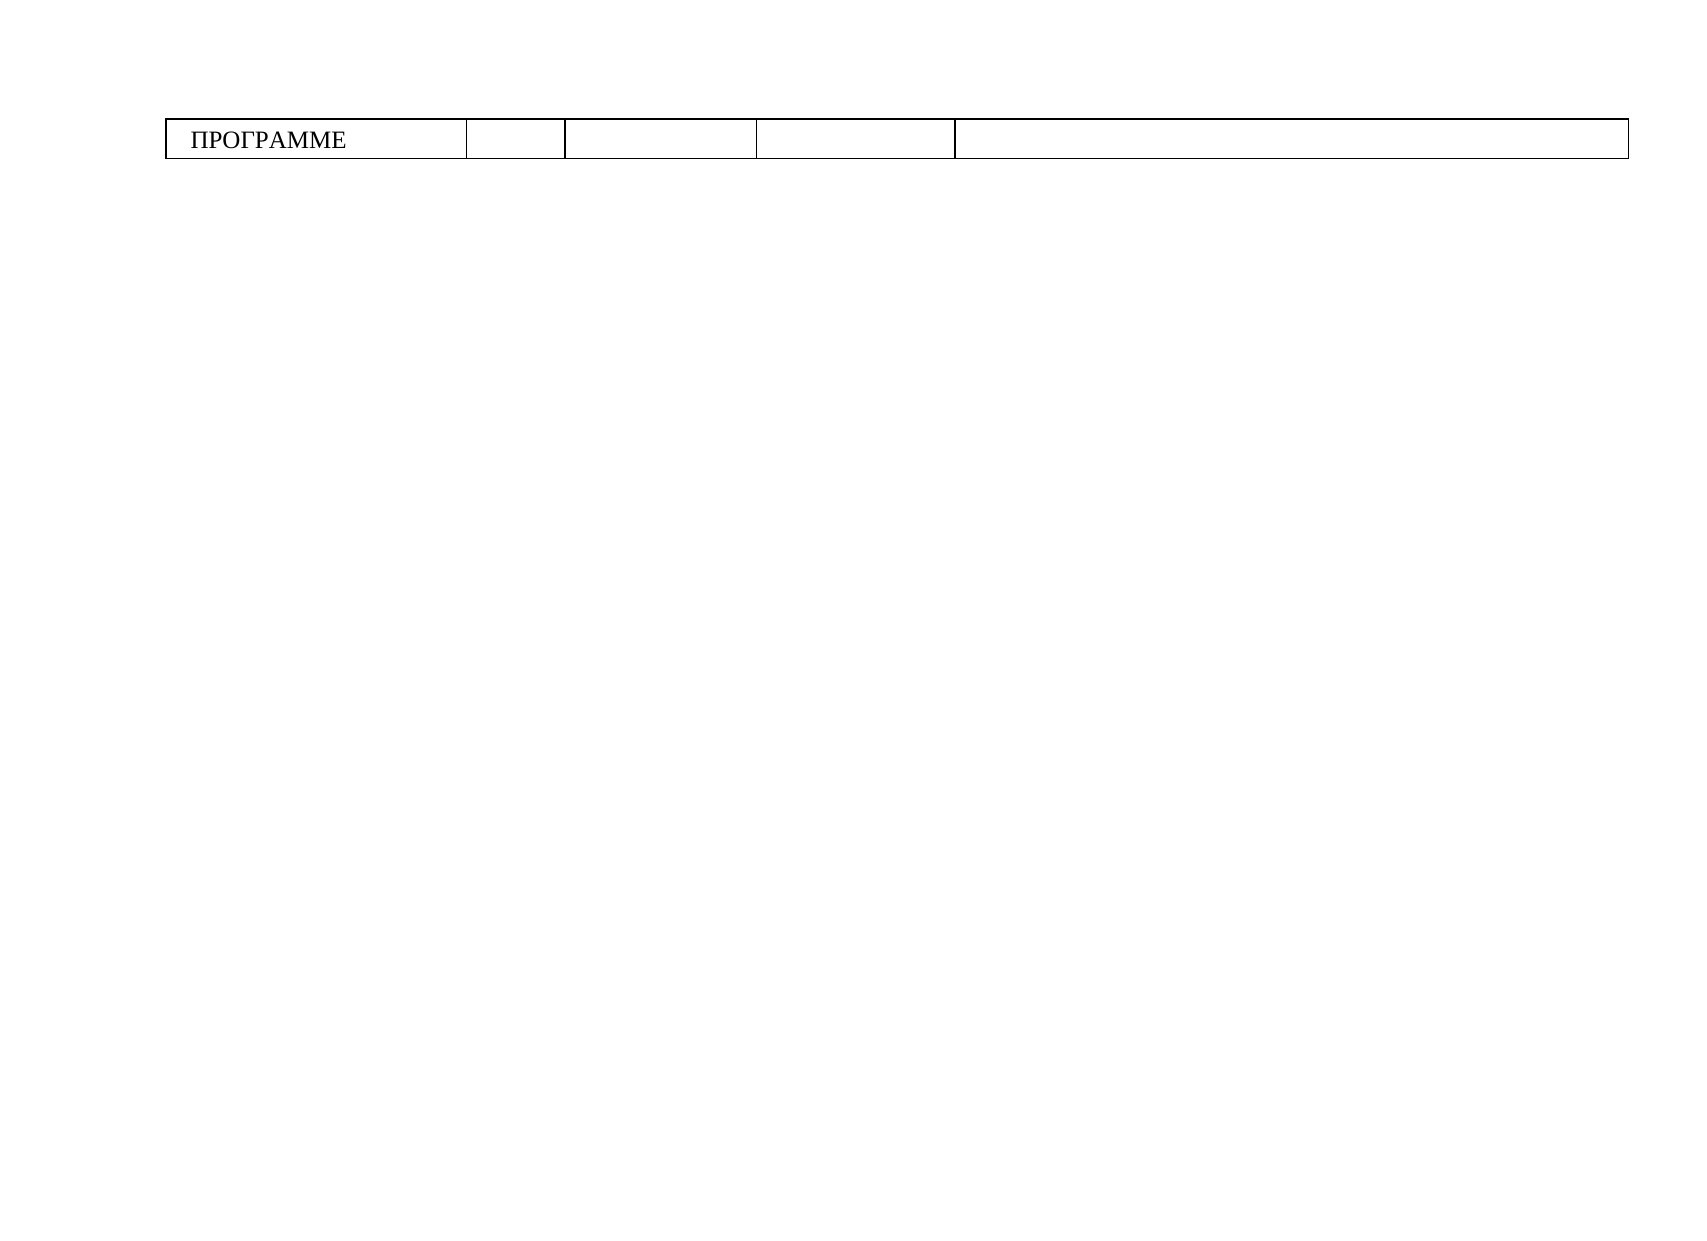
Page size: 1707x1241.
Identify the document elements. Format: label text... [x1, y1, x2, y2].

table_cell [167, 120, 466, 157]
table_cell 68 [467, 120, 564, 157]
table_cell 4 [566, 120, 756, 157]
table_cell 0 [757, 120, 954, 157]
table_cell [956, 120, 1628, 157]
